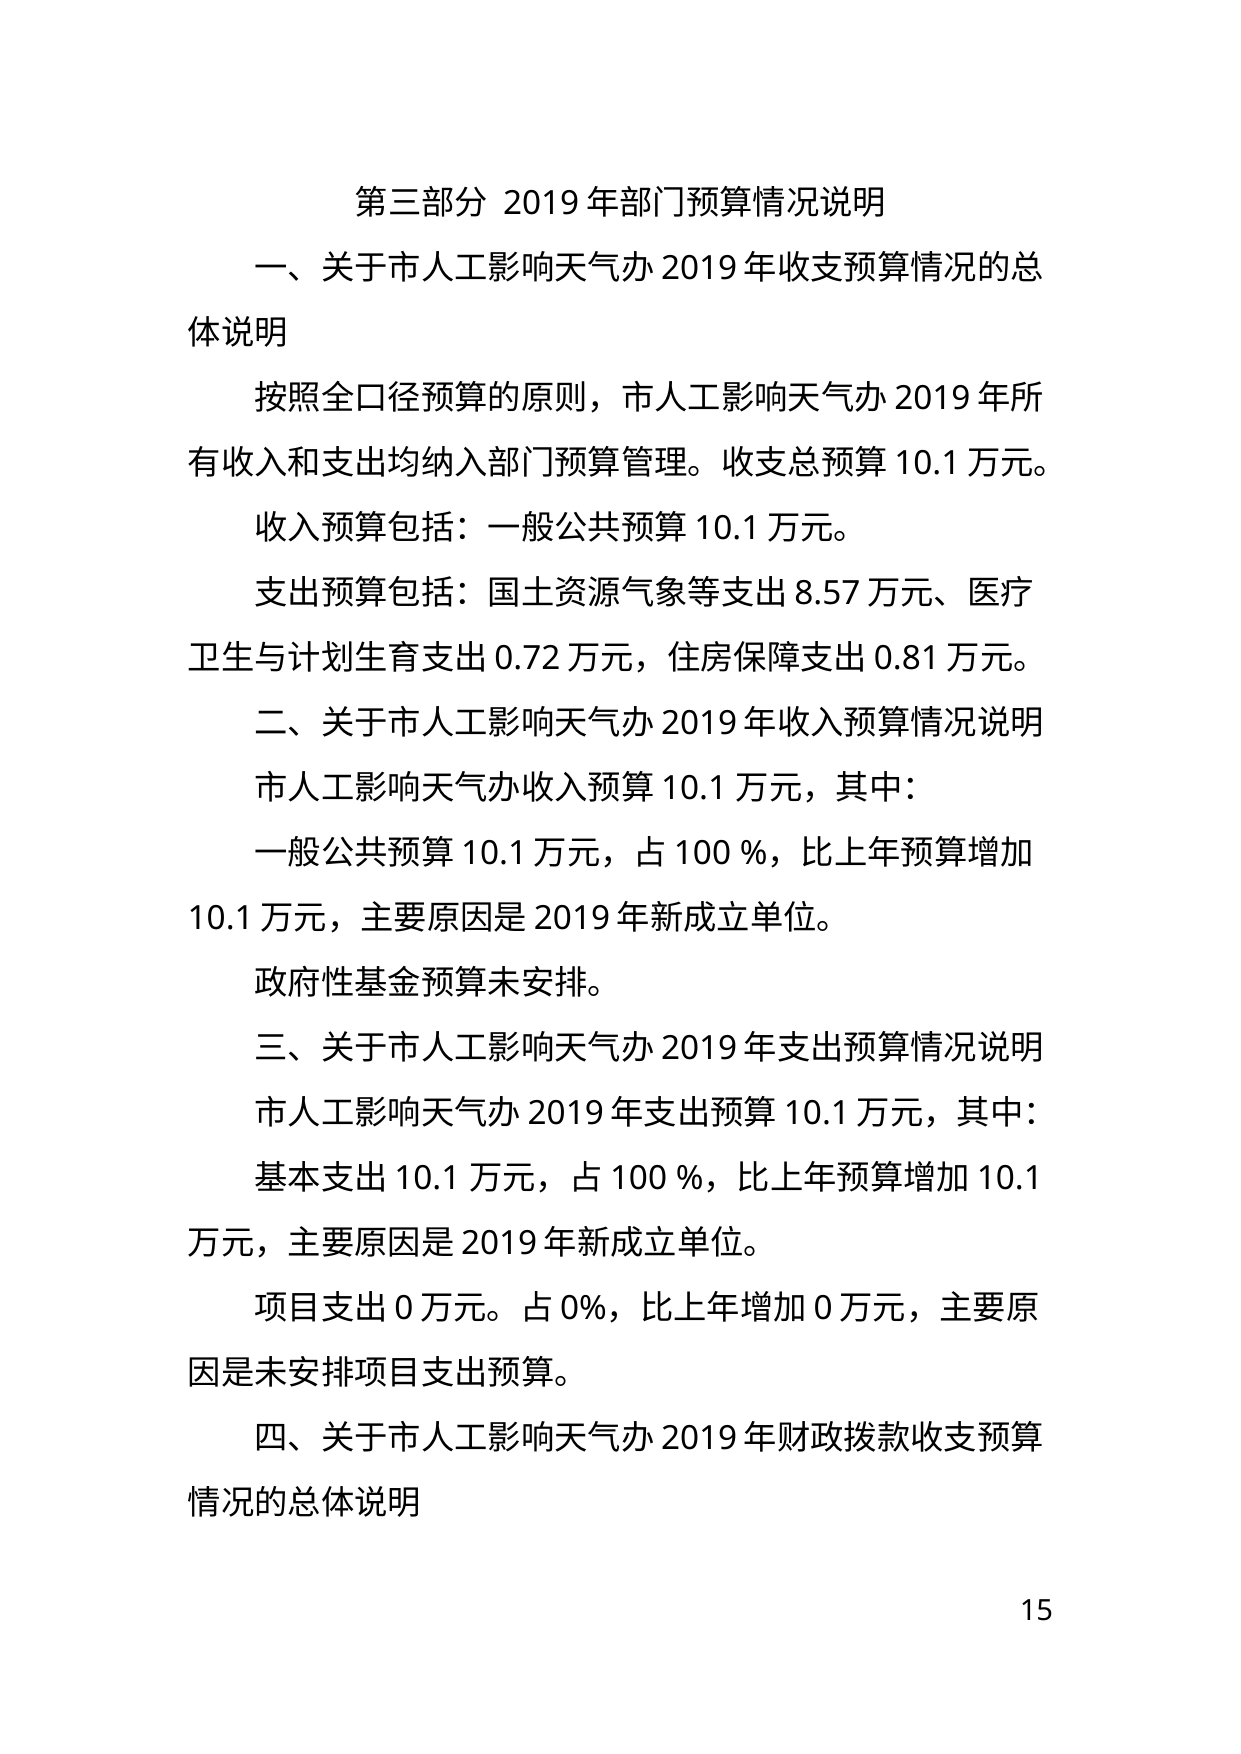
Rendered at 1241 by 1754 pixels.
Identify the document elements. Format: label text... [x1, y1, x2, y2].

text 市人工影响天气办2019年支出预算10.1万元，其中： [187, 1077, 1053, 1142]
text 按照全口径预算的原则，市人工影响天气办2019年所有收入和支出均纳入部门预算管理。收支总预算10.1万元。 [187, 362, 1053, 492]
text 二、关于市人工影响天气办2019年收入预算情况说明 [187, 687, 1053, 752]
text 支出预算包括：国土资源气象等支出8.57万元、医疗卫生与计划生育支出0.72万元，住房保障支出0.81万元。 [187, 557, 1053, 687]
text 政府性基金预算未安排。 [187, 947, 1053, 1012]
text 四、关于市人工影响天气办2019年财政拨款收支预算情况的总体说明 [187, 1402, 1053, 1532]
text 市人工影响天气办收入预算10.1 万元，其中： [187, 752, 1053, 817]
text 一、关于市人工影响天气办2019年收支预算情况的总体说明 [187, 232, 1053, 362]
text 基本支出10.1 万元，占 100 %，比上年预算增加10.1 万元，主要原因是2019年新成立单位。 [187, 1142, 1053, 1272]
text 一般公共预算10.1万元，占100 %，比上年预算增加10.1万元，主要原因是2019年新成立单位。 [187, 817, 1053, 947]
text 三、关于市人工影响天气办2019年支出预算情况说明 [187, 1012, 1053, 1077]
text 第三部分 2019年部门预算情况说明 [187, 167, 1053, 232]
text 项目支出0万元。占0%，比上年增加0万元，主要原因是未安排项目支出预算。 [187, 1272, 1053, 1402]
text 收入预算包括：一般公共预算10.1万元。 [187, 492, 1053, 557]
